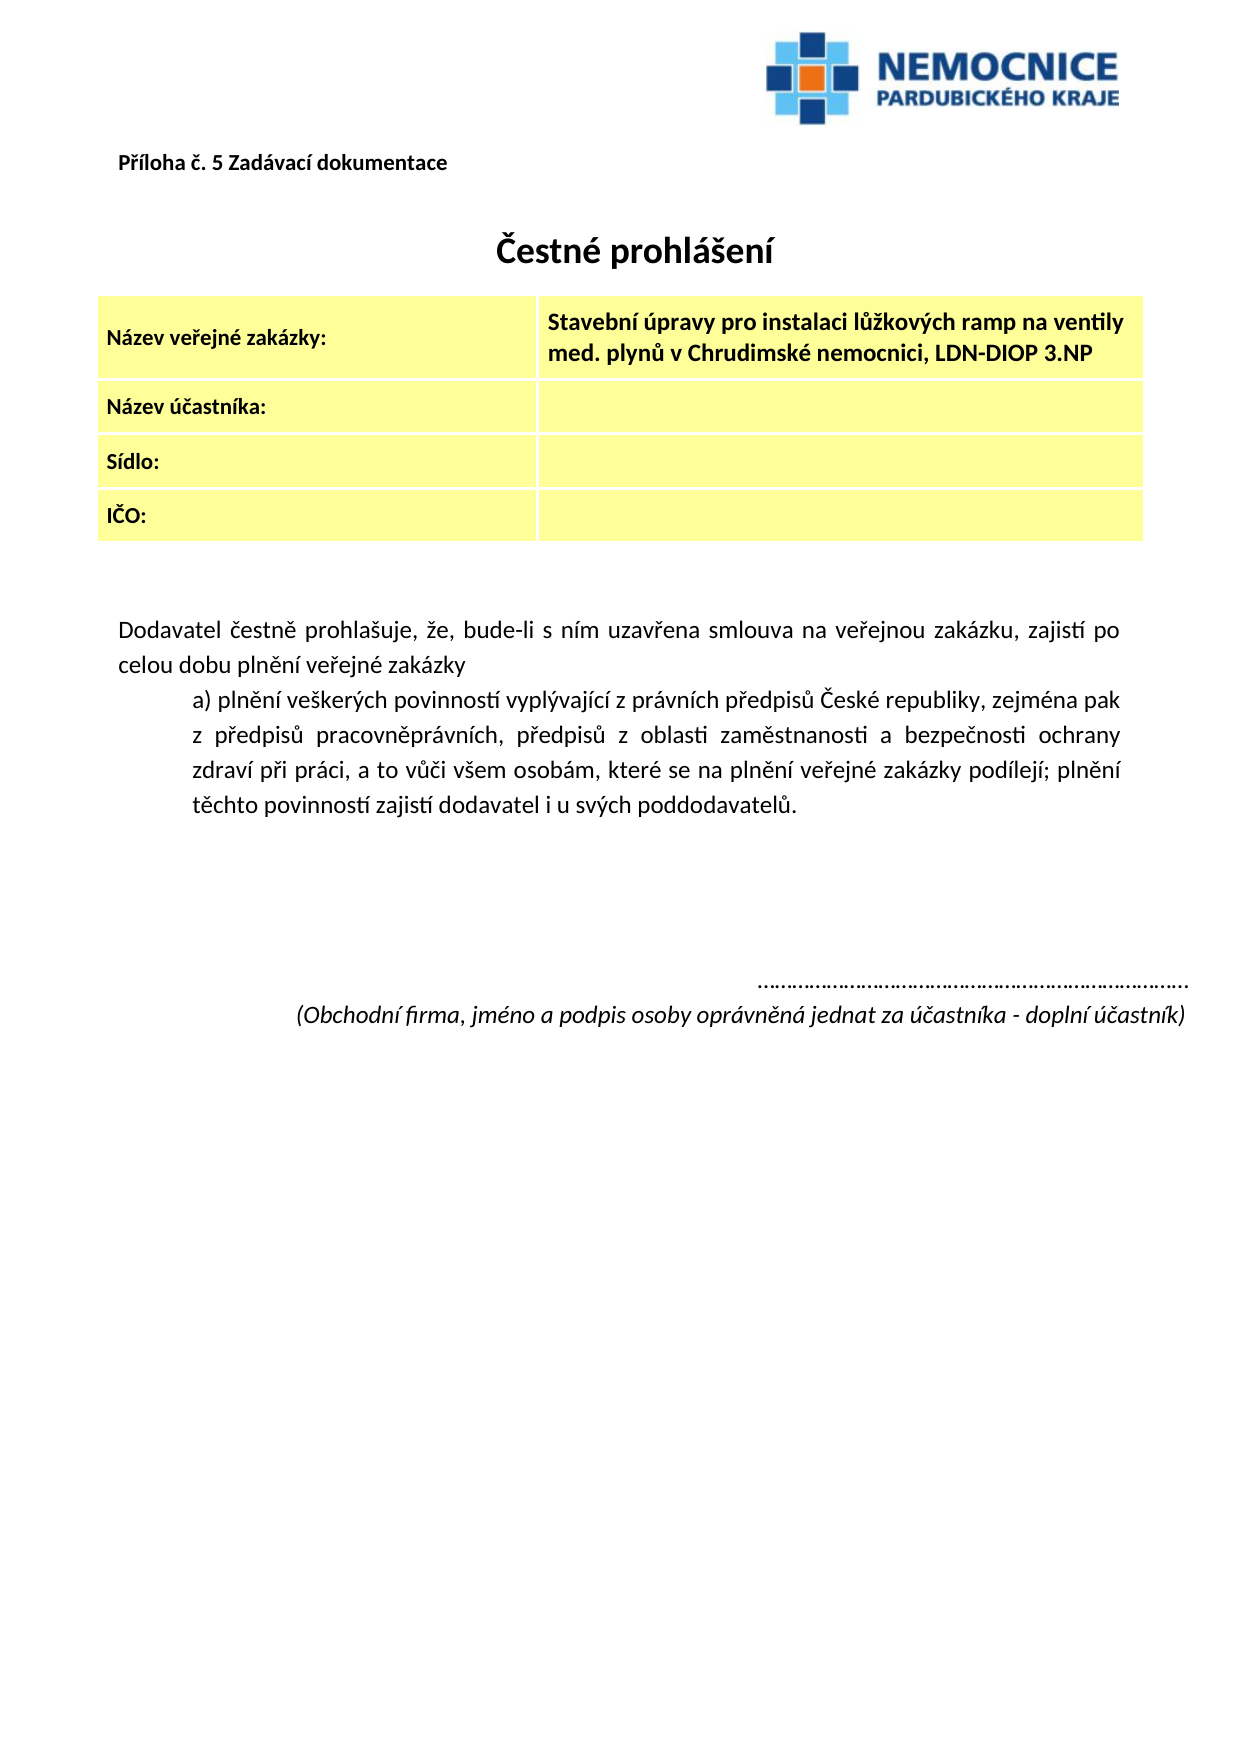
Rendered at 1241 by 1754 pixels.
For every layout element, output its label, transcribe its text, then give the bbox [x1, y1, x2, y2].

text Čestné prohlášení [148, 227, 1122, 273]
picture [765, 31, 1119, 126]
table_header Název veřejné zakázky: [98, 296, 536, 378]
table_cell [539, 381, 1143, 432]
table_cell [539, 435, 1143, 487]
table_cell (Obchodní firma, jméno a podpis osoby oprávněná jednat za účastníka - doplní účastník) [40, 999, 1200, 1069]
table_cell IČO: [98, 490, 536, 541]
text Příloha č. 5 Zadávací dokumentace [118, 148, 1122, 176]
table_cell [539, 490, 1143, 541]
table_header Stavební úpravy pro instalaci lůžkových ramp na ventily med. plynů v Chrudimské nemocnici, LDN-DIOP 3.NP [539, 296, 1143, 378]
text a) plnění veškerých povinností vyplývající z právních předpisů České republiky, zejména pak z předpisů pracovněprávních, předpisů z oblasti zaměstnanosti a bezpečnosti ochrany zdraví při práci, a to vůči všem osobám, které se na plnění veřejné zakázky podílejí; plnění těchto povinností zajistí dodavatel i u svých poddodavatelů. [192, 684, 1122, 820]
text Dodavatel čestně prohlašuje, že, bude-li s ním uzavřena smlouva na veřejnou zakázku, zajistí po celou dobu plnění veřejné zakázky [118, 614, 1122, 680]
table_cell Název účastníka: [98, 381, 536, 432]
table_cell Sídlo: [98, 435, 536, 487]
table_header ………………………………………………………………… [40, 964, 1200, 999]
